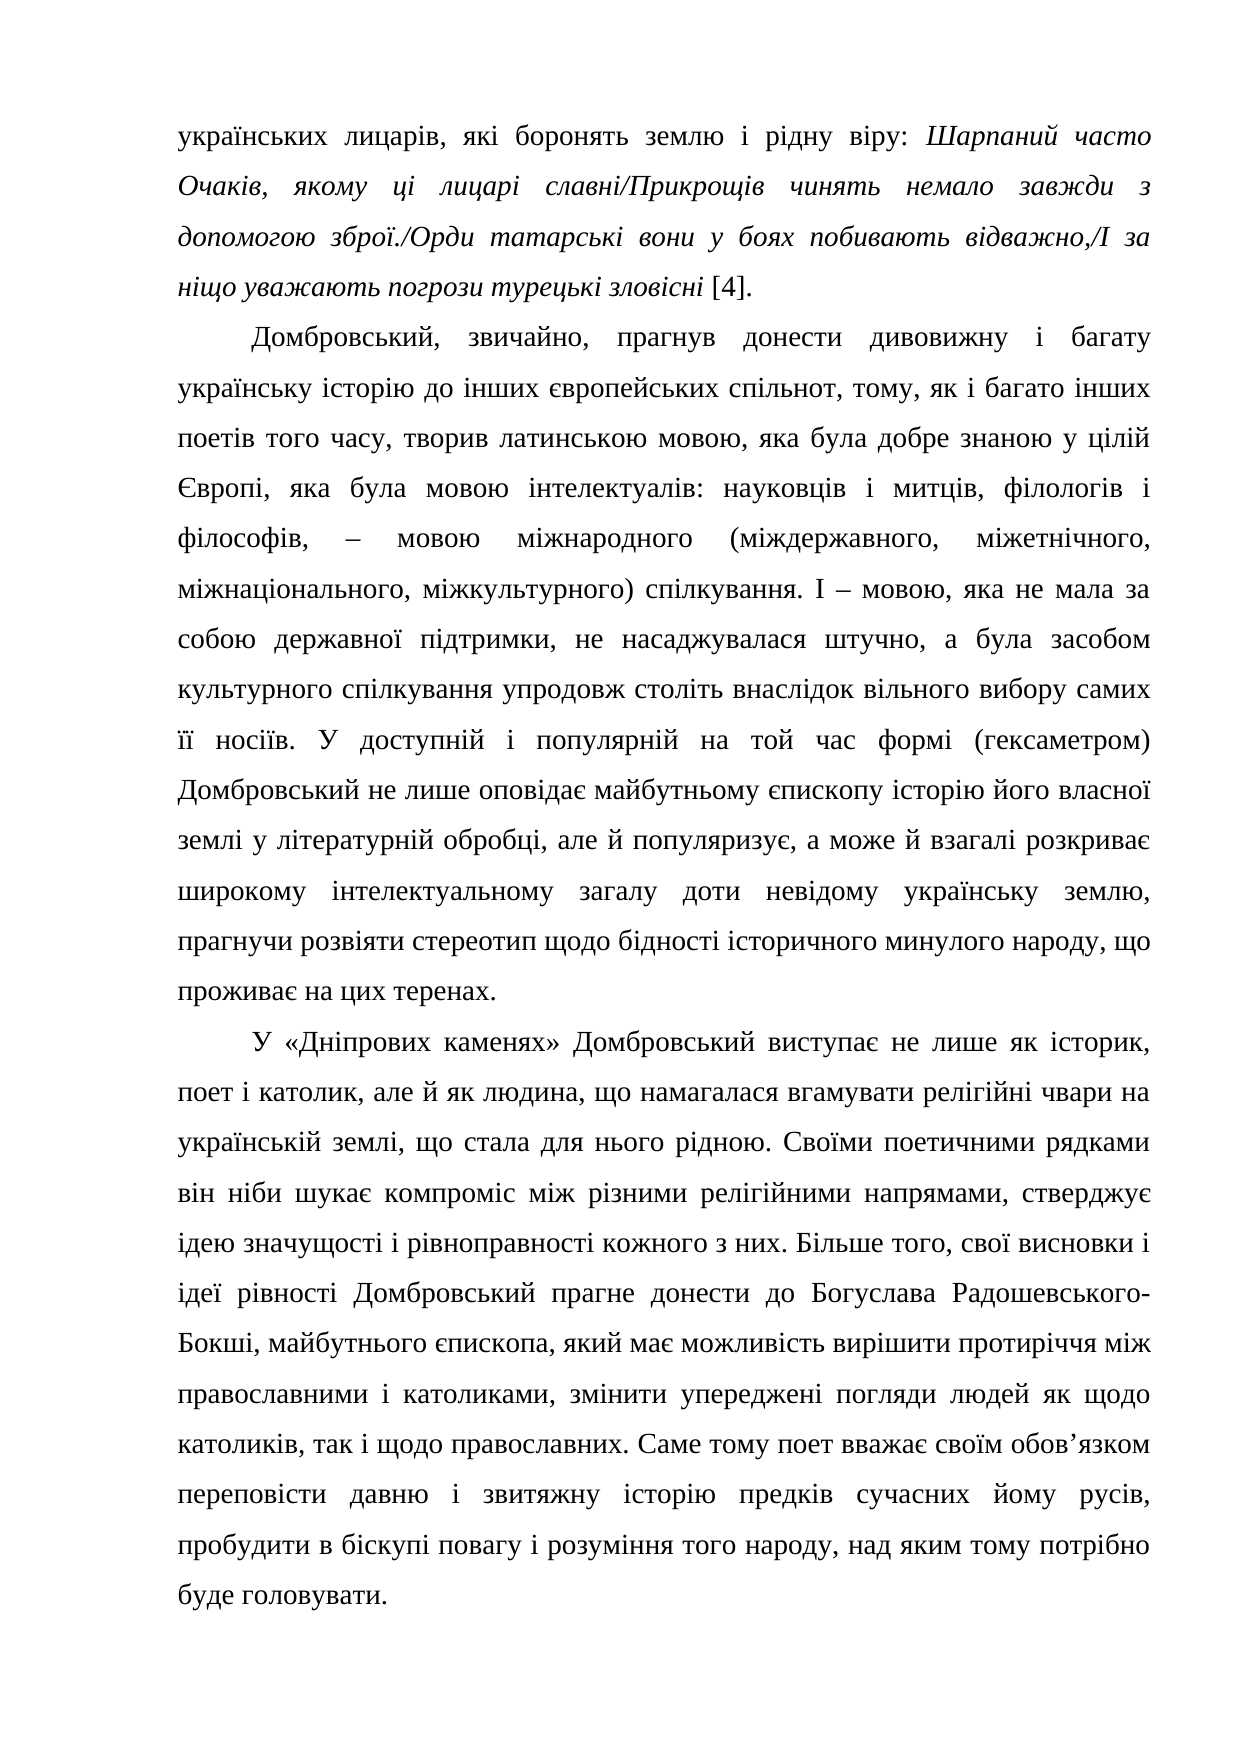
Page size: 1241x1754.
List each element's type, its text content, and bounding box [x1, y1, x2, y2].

text У «Дніпрових каменях» Домбровський виступає не лише як історик, поет і католик, але й як людина, що намагалася вгамувати релігійні чвари на українській землі, що стала для нього рідною. Своїми поетичними рядками він ніби шукає компроміс між різними релігійними напрямами, стверджує ідею значущості і рівноправності кожного з них. Більше того, свої висновки і ідеї рівності Домбровський прагне донести до Богуслава Радошевського-Бокші, майбутнього єпископа, який має можливість вирішити протиріччя між православними і католиками, змінити упереджені погляди людей як щодо католиків, так і щодо православних. Саме тому поет вважає своїм обов’язком переповісти давню і звитяжну історію предків сучасних йому русів, пробудити в біскупі повагу і розуміння того народу, над яким тому потрібно буде головувати. [177, 1024, 1152, 1611]
text Домбровський, звичайно, прагнув донести дивовижну і багату українську історію до інших європейських спільнот, тому, як і багато інших поетів того часу, творив латинською мовою, яка була добре знаною у цілій Європі, яка була мовою інтелектуалів: науковців і митців, філологів і філософів, – мовою міжнародного (міждержавного, міжетнічного, міжнаціонального, міжкультурного) спілкування. І – мовою, яка не мала за собою державної підтримки, не насаджувалася штучно, а була засобом культурного спілкування упродовж століть внаслідок вільного вибору самих її носіїв. У доступній і популярній на той час формі (гексаметром) Домбровський не лише оповідає майбутньому єпископу історію його власної землі у літературній обробці, але й популяризує, а може й взагалі розкриває широкому інтелектуальному загалу доти невідому українську землю, прагнучи розвіяти стереотип щодо бідності історичного минулого народу, що проживає на цих теренах. [177, 319, 1152, 1007]
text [177, 118, 1152, 303]
